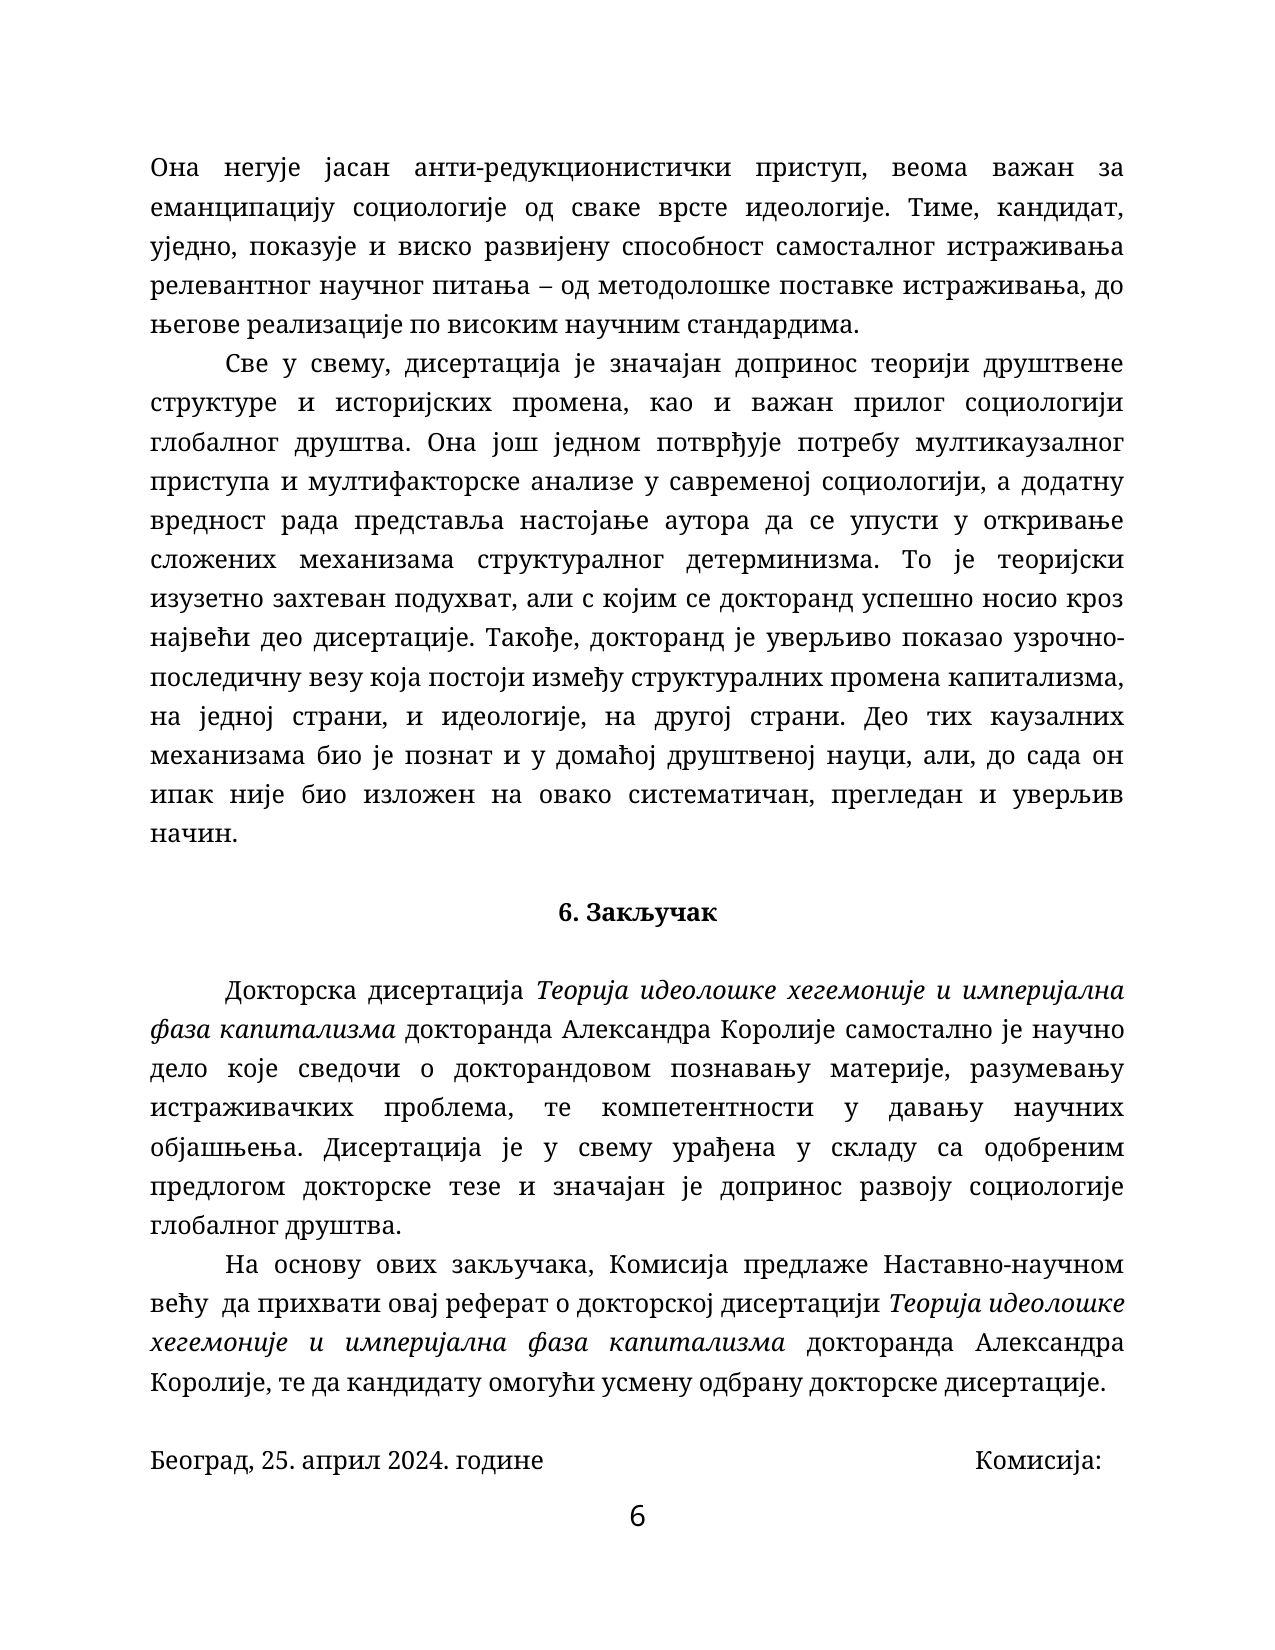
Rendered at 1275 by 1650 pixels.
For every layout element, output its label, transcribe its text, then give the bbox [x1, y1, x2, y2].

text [150, 150, 1125, 341]
text Београд, 25. април 2024. године Комисија: [150, 1442, 1125, 1477]
text Докторска дисертација Теорија идеолошке хегемоније и империјална фаза капитализма докторанда Александра Королије самостално је научно дело које сведочи о докторандовом познавању материје, разумевању истраживачких проблема, те компетентности у давању научних објашњења. Дисертација је у свему урађена у складу са одобреним предлогом докторске тезе и значајан је допринос развоју социологије глобалног друштва. [150, 972, 1125, 1242]
text 6. Закључак [150, 894, 1125, 928]
text На основу ових закључака, Комисија предлаже Наставно-научном већу да прихвати овај реферат о докторској дисертацији Теорија идеолошке хегемоније и империјална фаза капитализма докторанда Александра Королије, те да кандидату омогући усмену одбрану докторске дисертације. [150, 1247, 1125, 1398]
text Све у свему, дисертација је значајан допринос теорији друштвене структуре и историјских промена, као и важан прилог социологији глобалног друштва. Она још једном потврђује потребу мултикаузалног приступа и мултифакторске анализе у савременој социологији, а додатну вредност рада представља настојање аутора да се упусти у откривање сложених механизама структуралног детерминизма. То је теоријски изузетно захтеван подухват, али с којим се докторанд успешно носио кроз највећи део дисертације. Такође, докторанд је уверљиво показао узрочно-последичну везу која постоји између структуралних промена капитализма, на једној страни, и идеологије, на другој страни. Део тих каузалних механизама био је познат и у домаћој друштвеној науци, али, до сада он ипак није био изложен на овако систематичан, прегледан и уверљив начин. [150, 346, 1125, 850]
